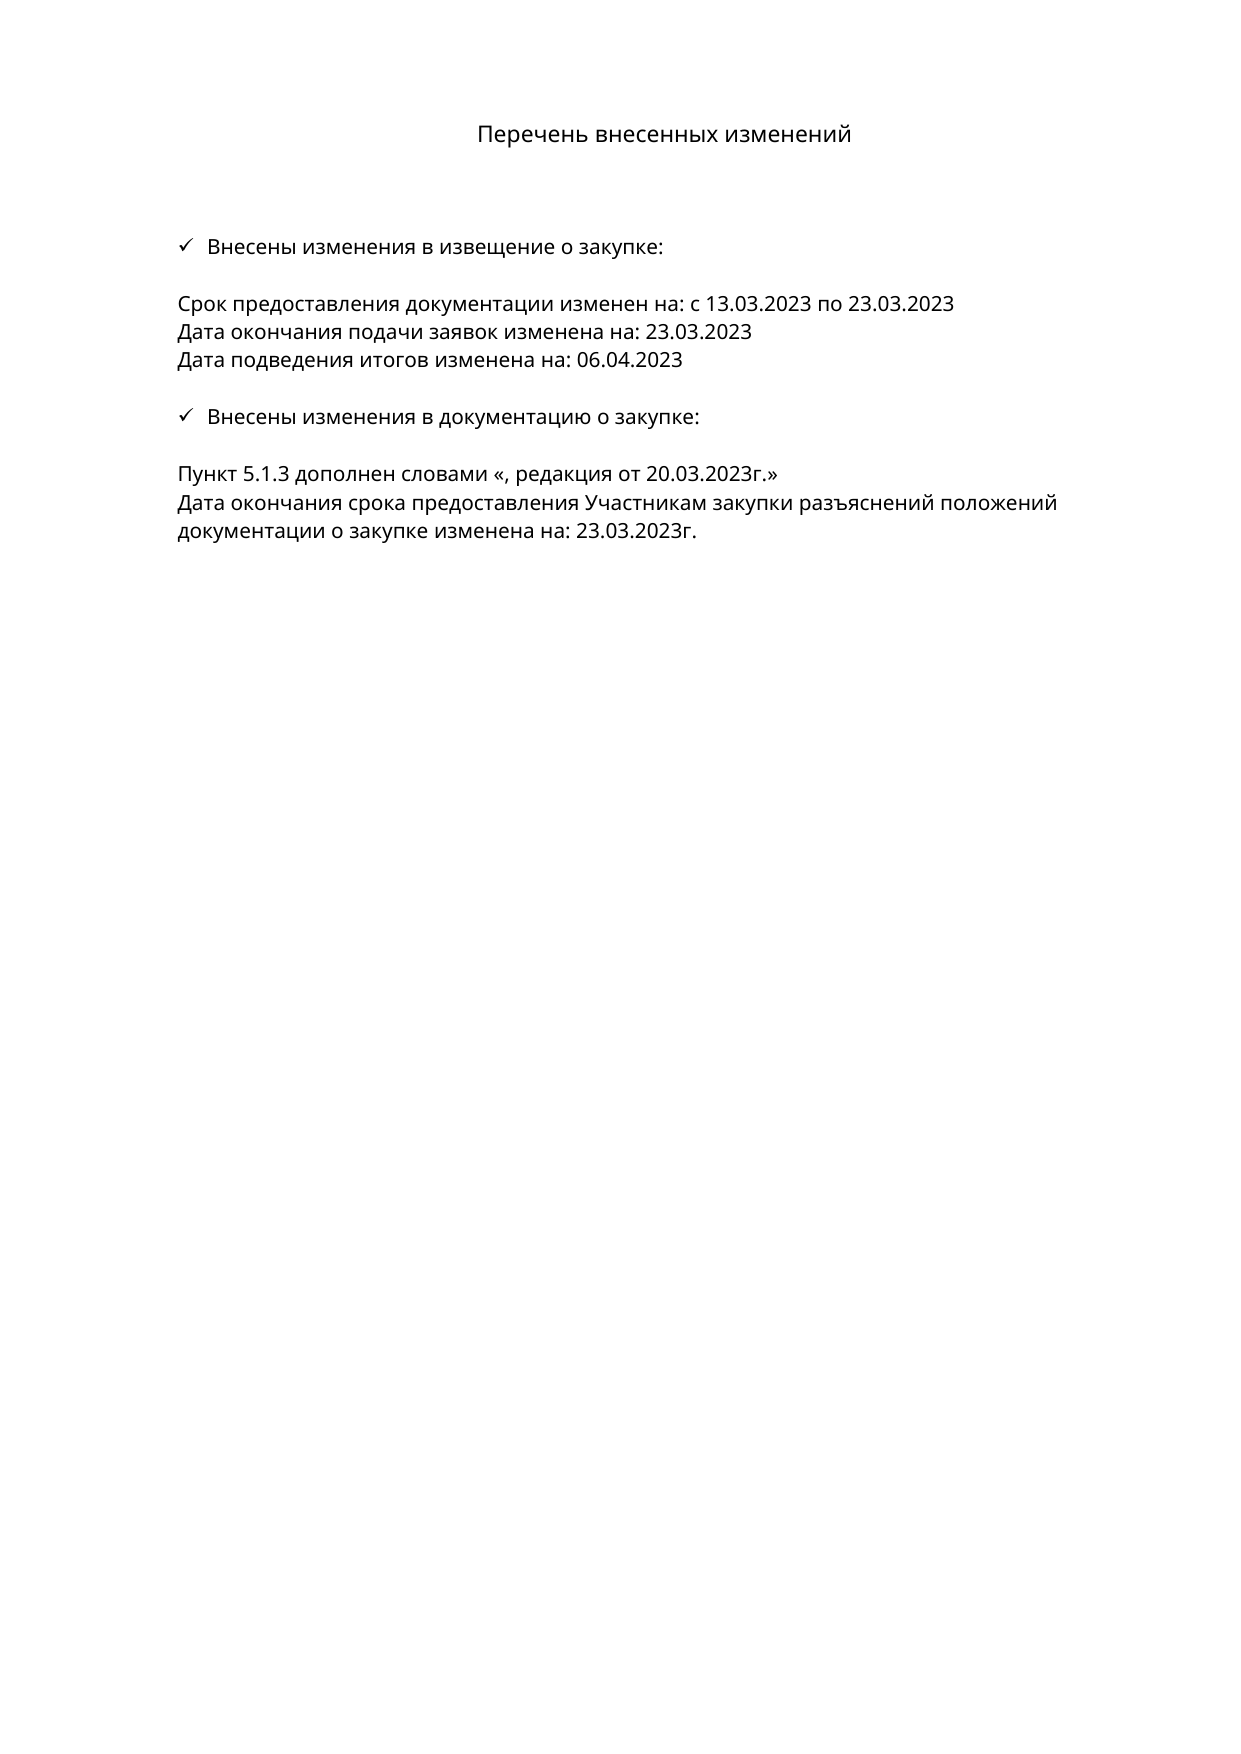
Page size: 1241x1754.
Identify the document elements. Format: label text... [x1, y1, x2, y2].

text Дата окончания срока предоставления Участникам закупки разъяснений положений документации о закупке изменена на: 23.03.2023г. [177, 488, 1152, 544]
text Срок предоставления документации изменен на: с 13.03.2023 по 23.03.2023 [177, 289, 1152, 317]
list Внесены изменения в документацию о закупке: [177, 402, 1152, 431]
text Перечень внесенных изменений [177, 118, 1152, 149]
text Дата подведения итогов изменена на: 06.04.2023 [177, 346, 1152, 374]
text Дата окончания подачи заявок изменена на: 23.03.2023 [177, 317, 1152, 346]
list Внесены изменения в извещение о закупке: [177, 232, 1152, 260]
text Пункт 5.1.3 дополнен словами «, редакция от 20.03.2023г.» [177, 459, 1152, 488]
